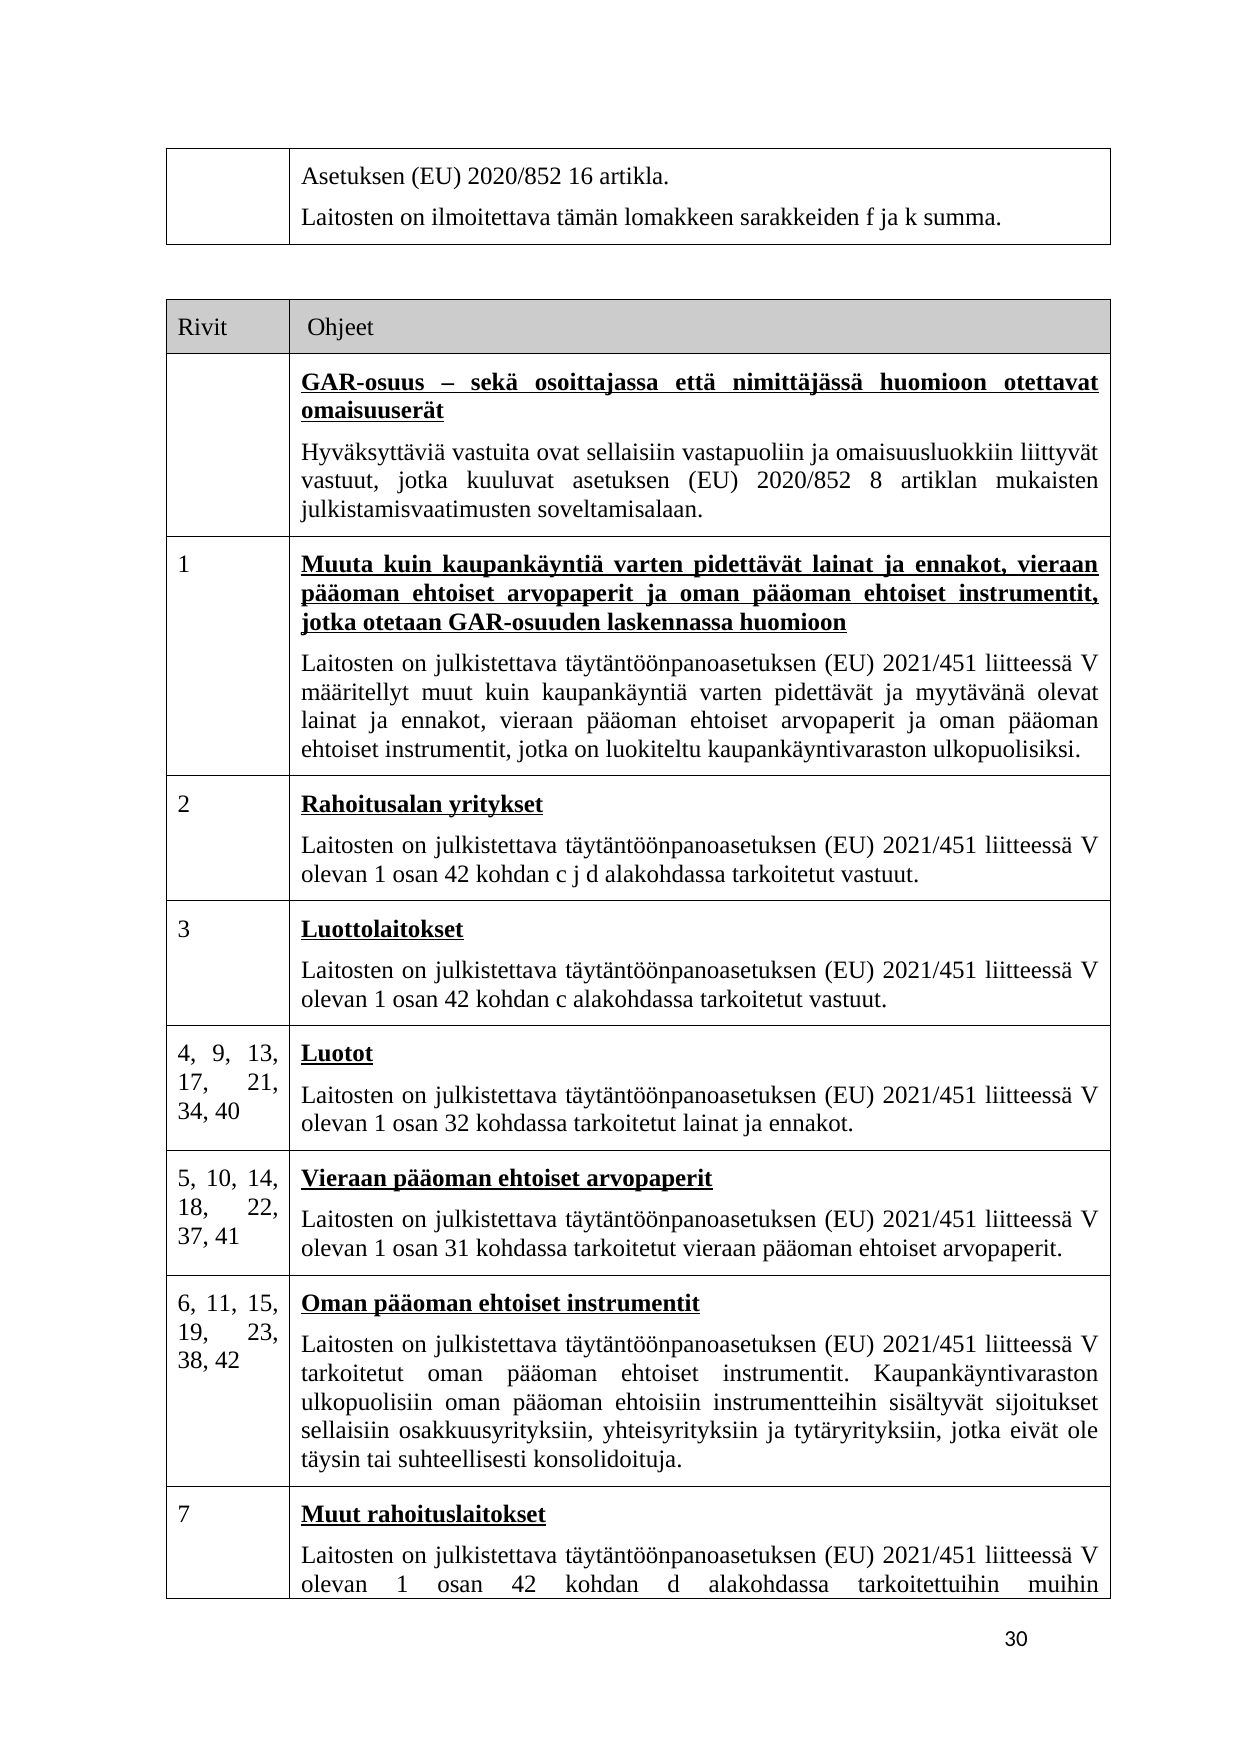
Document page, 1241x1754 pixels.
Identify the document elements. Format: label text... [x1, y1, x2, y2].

table_cell GAR-osuus – sekä osoittajassa että nimittäjässä huomioon otettavat omaisuuserät Hyväksyttäviä vastuita ovat sellaisiin vastapuoliin ja omaisuusluokkiin liittyvät vastuut, jotka kuuluvat asetuksen (EU) 2020/852 8 artiklan mukaisten julkistamisvaatimusten soveltamisalaan. [290, 354, 1110, 536]
table_cell Rahoitusalan yritykset Laitosten on julkistettava täytäntöönpanoasetuksen (EU) 2021/451 liitteessä V olevan 1 osan 42 kohdan c j d alakohdassa tarkoitetut vastuut. [290, 776, 1110, 900]
table_cell [167, 354, 289, 536]
table_cell Oman pääoman ehtoiset instrumentit Laitosten on julkistettava täytäntöönpanoasetuksen (EU) 2021/451 liitteessä V tarkoitetut oman pääoman ehtoiset instrumentit. Kaupankäyntivaraston ulkopuolisiin oman pääoman ehtoisiin instrumentteihin sisältyvät sijoitukset sellaisiin osakkuusyrityksiin, yhteisyrityksiin ja tytäryrityksiin, jotka eivät ole täysin tai suhteellisesti konsolidoituja. [290, 1276, 1110, 1486]
table_cell 4, 9, 13, 17, 21, 34, 40 [167, 1026, 289, 1150]
table_cell 1 [167, 537, 289, 775]
table_cell 5, 10, 14, 18, 22, 37, 41 [167, 1151, 289, 1274]
table_cell 6, 11, 15, 19, 23, 38, 42 [167, 1276, 289, 1486]
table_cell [290, 149, 1110, 244]
table_cell 3 [167, 901, 289, 1025]
table_cell 7 [167, 1487, 289, 1598]
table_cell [290, 1487, 1110, 1598]
table_cell 2 [167, 776, 289, 900]
table_cell Muuta kuin kaupankäyntiä varten pidettävät lainat ja ennakot, vieraan pääoman ehtoiset arvopaperit ja oman pääoman ehtoiset instrumentit, jotka otetaan GAR-osuuden laskennassa huomioon Laitosten on julkistettava täytäntöönpanoasetuksen (EU) 2021/451 liitteessä V määritellyt muut kuin kaupankäyntiä varten pidettävät ja myytävänä olevat lainat ja ennakot, vieraan pääoman ehtoiset arvopaperit ja oman pääoman ehtoiset instrumentit, jotka on luokiteltu kaupankäyntivaraston ulkopuolisiksi. [290, 537, 1110, 775]
table_header Rivit [167, 300, 289, 353]
table_cell Vieraan pääoman ehtoiset arvopaperit Laitosten on julkistettava täytäntöönpanoasetuksen (EU) 2021/451 liitteessä V olevan 1 osan 31 kohdassa tarkoitetut vieraan pääoman ehtoiset arvopaperit. [290, 1151, 1110, 1274]
table_header Ohjeet [290, 300, 1110, 353]
table_cell p [167, 149, 289, 244]
table_cell Luotot Laitosten on julkistettava täytäntöönpanoasetuksen (EU) 2021/451 liitteessä V olevan 1 osan 32 kohdassa tarkoitetut lainat ja ennakot. [290, 1026, 1110, 1150]
table_cell Luottolaitokset Laitosten on julkistettava täytäntöönpanoasetuksen (EU) 2021/451 liitteessä V olevan 1 osan 42 kohdan c alakohdassa tarkoitetut vastuut. [290, 901, 1110, 1025]
